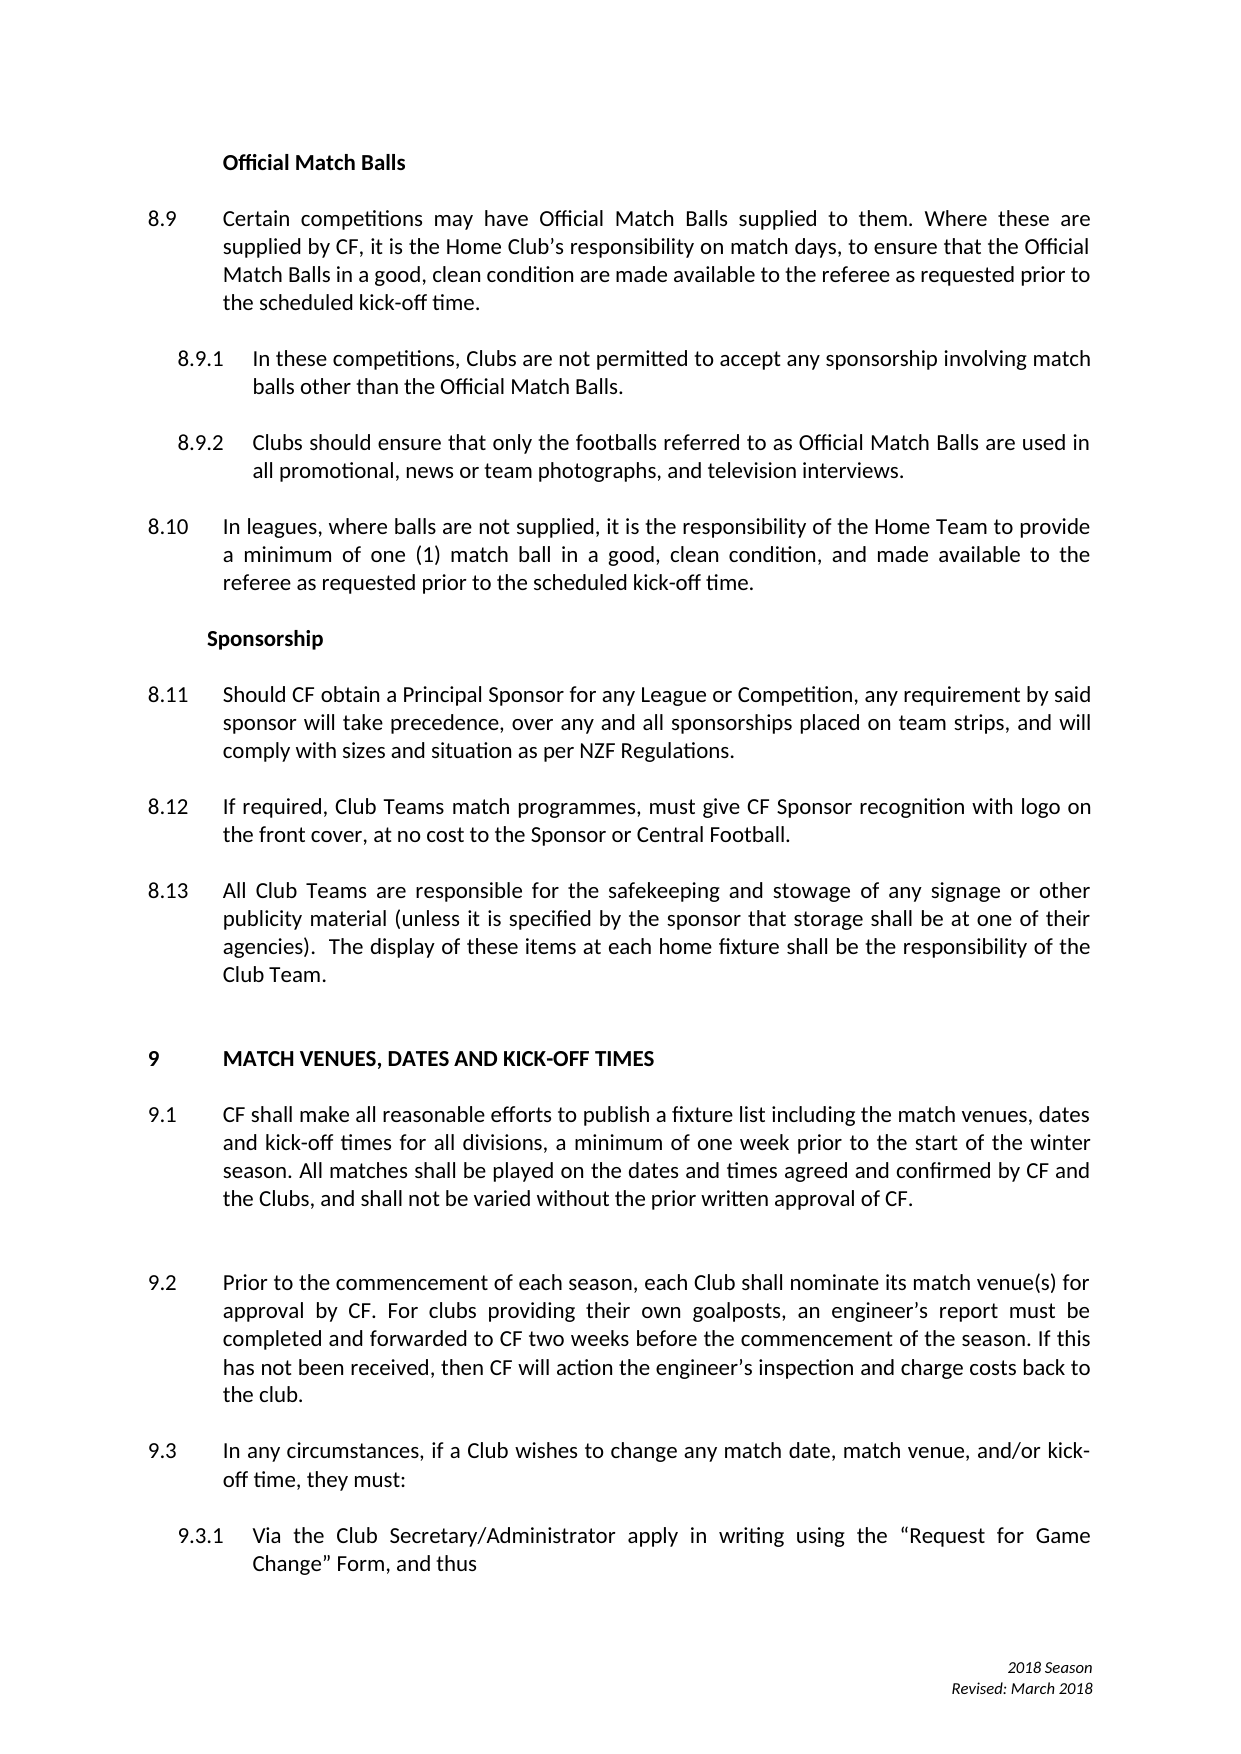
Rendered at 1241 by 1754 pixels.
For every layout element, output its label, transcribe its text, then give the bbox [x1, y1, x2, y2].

subtitle Via the Club Secretary/Administrator apply in writing using the “Request for Game Change” Form, and thus [177, 1521, 1092, 1577]
subtitle Clubs should ensure that only the footballs referred to as Official Match Balls are used in all promotional, news or team photographs, and television interviews. [177, 428, 1092, 484]
subtitle Should CF obtain a Principal Sponsor for any League or Competition, any requirement by said sponsor will take precedence, over any and all sponsorships placed on team strips, and will comply with sizes and situation as per NZF Regulations. [148, 680, 1092, 764]
subtitle In these competitions, Clubs are not permitted to accept any sponsorship involving match balls other than the Official Match Balls. [177, 344, 1092, 400]
subtitle Certain competitions may have Official Match Balls supplied to them. Where these are supplied by CF, it is the Home Club’s responsibility on match days, to ensure that the Official Match Balls in a good, clean condition are made available to the referee as requested prior to the scheduled kick-off time. [148, 204, 1092, 316]
list Sponsorship [148, 624, 1036, 652]
subtitle MATCH VENUES, DATES AND KICK-OFF TIMES [148, 1044, 1092, 1072]
subtitle Prior to the commencement of each season, each Club shall nominate its match venue(s) for approval by CF. For clubs providing their own goalposts, an engineer’s report must be completed and forwarded to CF two weeks before the commencement of the season. If this has not been received, then CF will action the engineer’s inspection and charge costs back to the club. [148, 1268, 1092, 1409]
subtitle All Club Teams are responsible for the safekeeping and stowage of any signage or other publicity material (unless it is specified by the sponsor that storage shall be at one of their agencies). The display of these items at each home fixture shall be the responsibility of the Club Team. [148, 876, 1092, 988]
text Official Match Balls [223, 148, 1092, 176]
subtitle In leagues, where balls are not supplied, it is the responsibility of the Home Team to provide a minimum of one (1) match ball in a good, clean condition, and made available to the referee as requested prior to the scheduled kick-off time. [148, 512, 1092, 596]
subtitle In any circumstances, if a Club wishes to change any match date, match venue, and/or kick-off time, they must: [148, 1437, 1092, 1493]
subtitle CF shall make all reasonable efforts to publish a fixture list including the match venues, dates and kick-off times for all divisions, a minimum of one week prior to the start of the winter season. All matches shall be played on the dates and times agreed and confirmed by CF and the Clubs, and shall not be varied without the prior written approval of CF. [148, 1100, 1092, 1212]
subtitle If required, Club Teams match programmes, must give CF Sponsor recognition with logo on the front cover, at no cost to the Sponsor or Central Football. [148, 792, 1092, 848]
